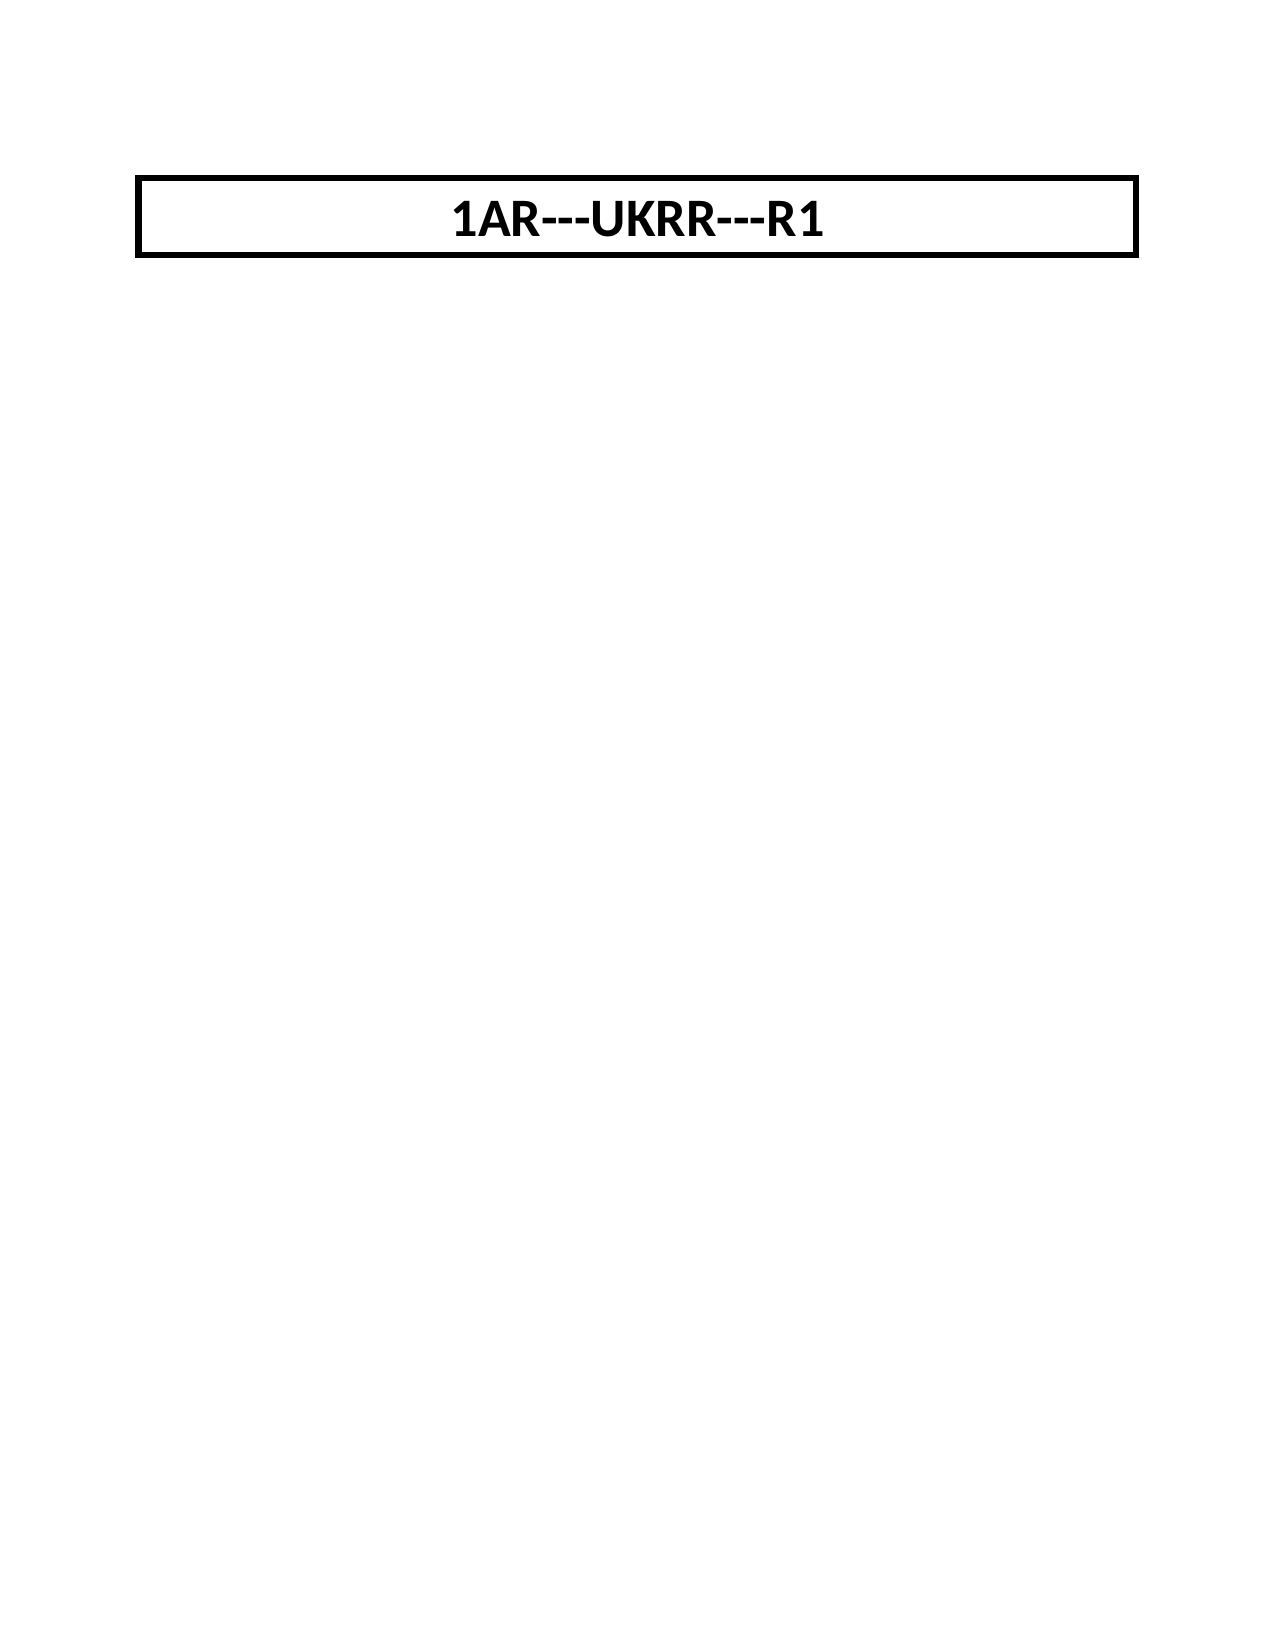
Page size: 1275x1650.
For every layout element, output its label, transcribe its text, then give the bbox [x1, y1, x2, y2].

subtitle 1AR---UKRR---R1 [142, 181, 1133, 252]
